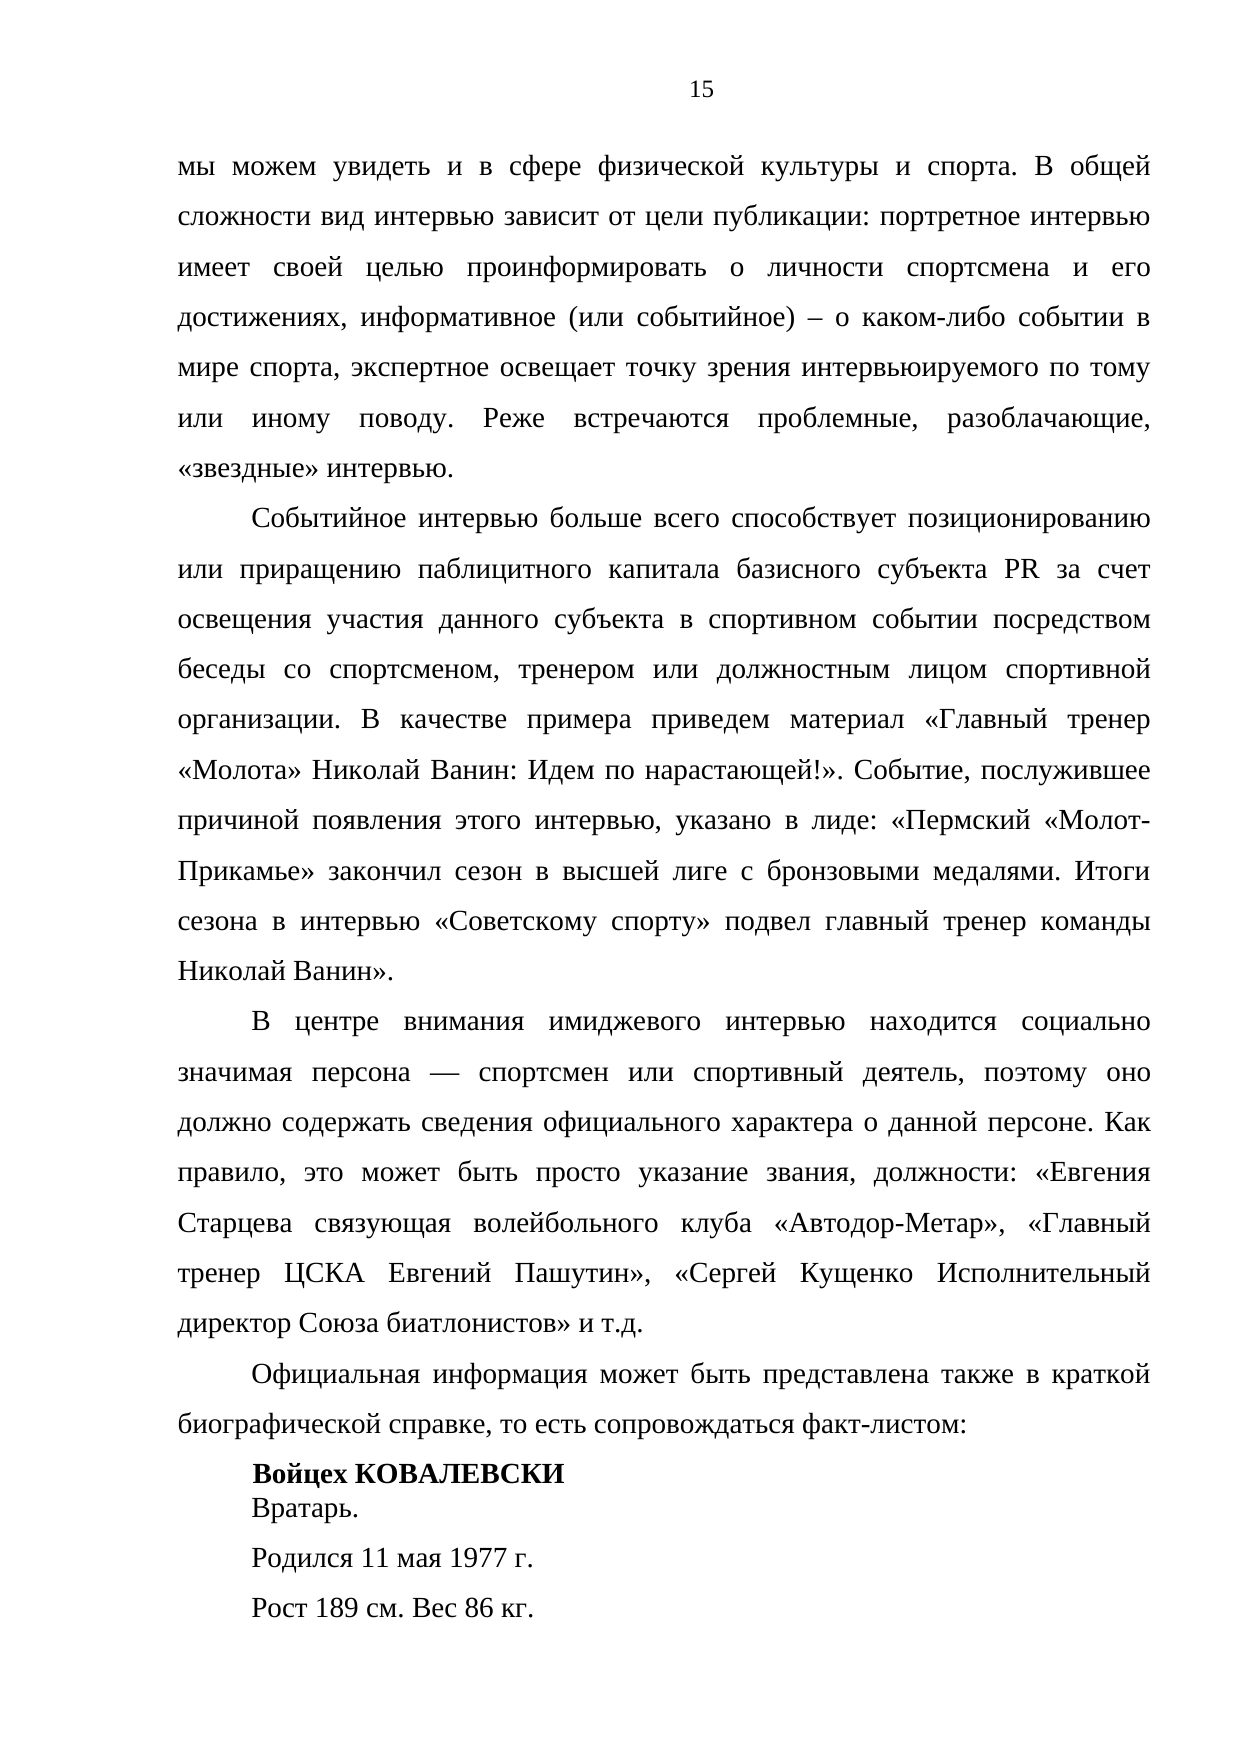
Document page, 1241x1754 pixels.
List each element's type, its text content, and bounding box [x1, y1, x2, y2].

text Официальная информация может быть представлена также в краткой биографической справке, то есть сопровождаться факт-листом: [177, 1356, 1152, 1439]
text В центре внимания имиджевого интервью находится социально значимая персона — спортсмен или спортивный деятель, поэтому оно должно содержать сведения официального характера о данной персоне. Как правило, это может быть просто указание звания, должности: «Евгения Старцева связующая волейбольного клуба «Автодор-Метар», «Главный тренер ЦСКА Евгений Пашутин», «Сергей Кущенко Исполнительный директор Союза биатлонистов» и т.д. [177, 1003, 1152, 1339]
text Рост . Вес . [177, 1591, 1152, 1624]
text Событийное интервью больше всего способствует позиционированию или приращению паблицитного капитала базисного субъекта PR за счет освещения участия данного субъекта в спортивном событии посредством беседы со спортсменом, тренером или должностным лицом спортивной организации. В качестве примера приведем материал «Главный тренер «Молота» Николай Ванин: Идем по нарастающей!». Событие, послужившее причиной появления этого интервью, указано в лиде: «Пермский «Молот-Прикамье» закончил сезон в высшей лиге с бронзовыми медалями. Итоги сезона в интервью «Советскому спорту» подвел главный тренер команды Николай Ванин». [177, 500, 1152, 987]
text Родился 11 мая . [177, 1540, 1152, 1574]
text Войцех КОВАЛЕВСКИ [177, 1456, 1152, 1490]
text Вратарь. [177, 1490, 1152, 1523]
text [177, 118, 1152, 484]
